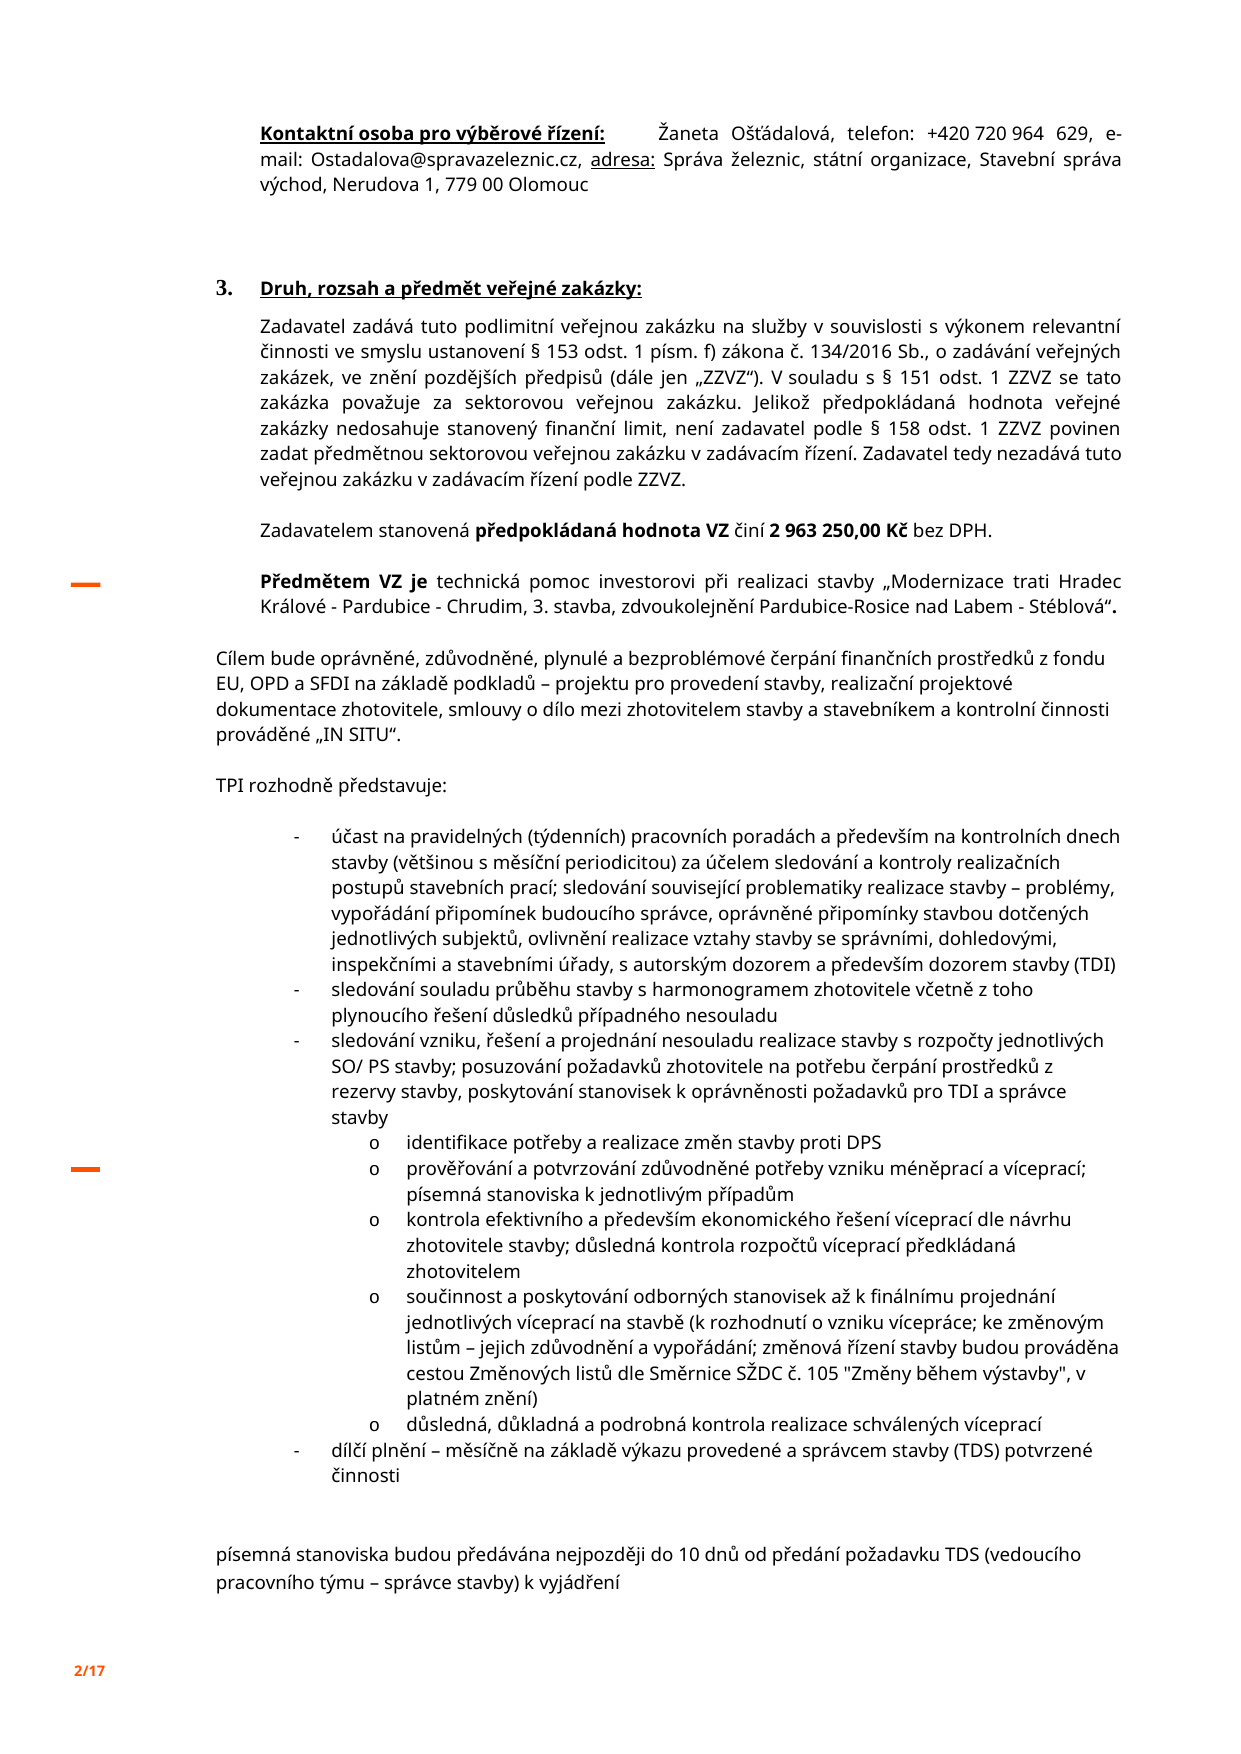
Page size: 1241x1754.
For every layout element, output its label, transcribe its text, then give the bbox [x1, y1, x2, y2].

list Druh, rozsah a předmět veřejné zakázky: [216, 274, 1122, 301]
list prověřování a potvrzování zdůvodněné potřeby vzniku méněprací a víceprací; písemná stanoviska k jednotlivým případům [369, 1155, 1122, 1207]
list účast na pravidelných (týdenních) pracovních poradách a především na kontrolních dnech stavby (většinou s měsíční periodicitou) za účelem sledování a kontroly realizačních postupů stavebních prací; sledování související problematiky realizace stavby – problémy, vypořádání připomínek budoucího správce, oprávněné připomínky stavbou dotčených jednotlivých subjektů, ovlivnění realizace vztahy stavby se správními, dohledovými, inspekčními a stavebními úřady, s autorským dozorem a především dozorem stavby (TDI) [294, 823, 1122, 977]
list sledování vzniku, řešení a projednání nesouladu realizace stavby s rozpočty jednotlivých SO/ PS stavby; posuzování požadavků zhotovitele na potřebu čerpání prostředků z rezervy stavby, poskytování stanovisek k oprávněnosti požadavků pro TDI a správce stavby [294, 1028, 1122, 1130]
list dílčí plnění – měsíčně na základě výkazu provedené a správcem stavby (TDS) potvrzené činnosti [294, 1437, 1122, 1488]
text TPI rozhodně představuje: [216, 772, 1122, 798]
list identifikace potřeby a realizace změn stavby proti DPS [369, 1130, 1122, 1155]
text Kontaktní osoba pro výběrové řízení: Žaneta Ošťádalová, telefon: +420 720 964 629, e-mail: Ostadalova@spravazeleznic.cz, adresa: Správa železnic, státní organizace, Stavební správa východ, Nerudova 1, 779 00 Olomouc [260, 121, 1122, 197]
text Zadavatelem stanovená předpokládaná hodnota VZ činí 2 963 250,00 Kč bez DPH. [260, 517, 1122, 543]
list sledování souladu průběhu stavby s harmonogramem zhotovitele včetně z toho plynoucího řešení důsledků případného nesouladu [294, 977, 1122, 1028]
text Předmětem VZ je technická pomoc investorovi při realizaci stavby „Modernizace trati Hradec Králové - Pardubice - Chrudim, 3. stavba, zdvoukolejnění Pardubice-Rosice nad Labem - Stéblová“. [260, 568, 1122, 619]
list kontrola efektivního a především ekonomického řešení víceprací dle návrhu zhotovitele stavby; důsledná kontrola rozpočtů víceprací předkládaná zhotovitelem [369, 1207, 1122, 1283]
text písemná stanoviska budou předávána nejpozději do 10 dnů od předání požadavku TDS (vedoucího pracovního týmu – správce stavby) k vyjádření [216, 1541, 1122, 1594]
text Zadavatel zadává tuto podlimitní veřejnou zakázku na služby v souvislosti s výkonem relevantní činnosti ve smyslu ustanovení § 153 odst. 1 písm. f) zákona č. 134/2016 Sb., o zadávání veřejných zakázek, ve znění pozdějších předpisů (dále jen „ZZVZ“). V souladu s § 151 odst. 1 ZZVZ se tato zakázka považuje za sektorovou veřejnou zakázku. Jelikož předpokládaná hodnota veřejné zakázky nedosahuje stanovený finanční limit, není zadavatel podle § 158 odst. 1 ZZVZ povinen zadat předmětnou sektorovou veřejnou zakázku v zadávacím řízení. Zadavatel tedy nezadává tuto veřejnou zakázku v zadávacím řízení podle ZZVZ. [260, 313, 1122, 492]
list součinnost a poskytování odborných stanovisek až k finálnímu projednání jednotlivých víceprací na stavbě (k rozhodnutí o vzniku vícepráce; ke změnovým listům – jejich zdůvodnění a vypořádání; změnová řízení stavby budou prováděna cestou Změnových listů dle Směrnice SŽDC č. 105 "Změny během výstavby", v platném znění) [369, 1283, 1122, 1411]
list důsledná, důkladná a podrobná kontrola realizace schválených víceprací [369, 1411, 1122, 1437]
text Cílem bude oprávněné, zdůvodněné, plynulé a bezproblémové čerpání finančních prostředků z fondu EU, OPD a SFDI na základě podkladů – projektu pro provedení stavby, realizační projektové dokumentace zhotovitele, smlouvy o dílo mezi zhotovitelem stavby a stavebníkem a kontrolní činnosti prováděné „IN SITU“. [216, 645, 1122, 747]
